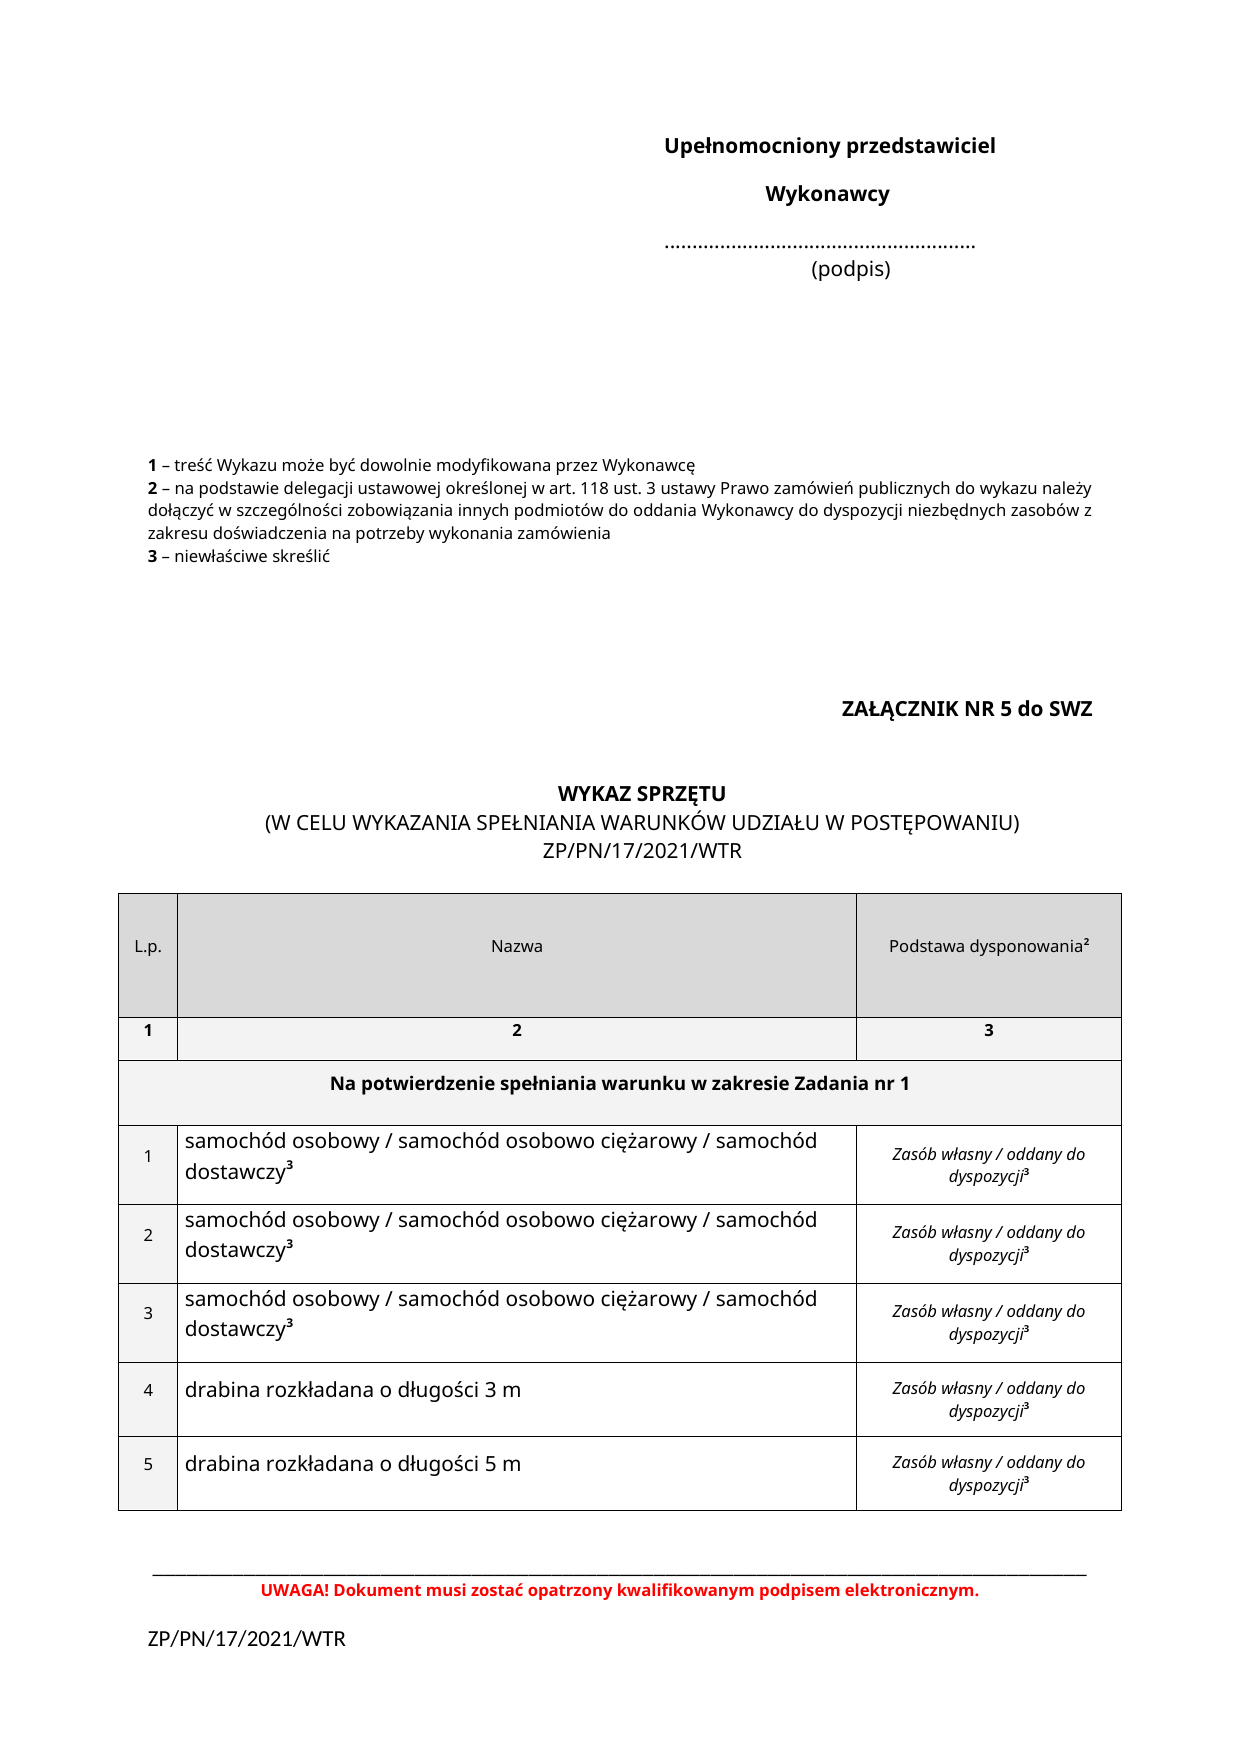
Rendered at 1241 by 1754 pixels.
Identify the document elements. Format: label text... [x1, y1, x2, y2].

table_cell 5 [119, 1437, 177, 1509]
table_header Nazwa [178, 894, 856, 1017]
text Wykonawcy [738, 179, 1093, 207]
text (podpis) [738, 254, 1093, 283]
table_cell 1 [119, 1126, 177, 1204]
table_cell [857, 1437, 1121, 1509]
table_cell 2 [119, 1205, 177, 1283]
table_cell Zasób własny / oddany do dyspozycji3 [857, 1126, 1121, 1204]
table_cell samochód osobowy / samochód osobowo ciężarowy / samochód dostawczy3 [178, 1205, 856, 1283]
text ZP/PN/17/2021/WTR [192, 836, 1093, 864]
table_cell 2 [178, 1018, 856, 1059]
table_cell 3 [857, 1018, 1121, 1059]
text WYKAZ SPRZĘTU [192, 779, 1093, 808]
text (W CELU WYKAZANIA SPEŁNIANIA WARUNKÓW UDZIAŁU W POSTĘPOWANIU) [148, 808, 1093, 836]
text 3 – niewłaściwe skreślić [148, 544, 1093, 567]
table_cell samochód osobowy / samochód osobowo ciężarowy / samochód dostawczy3 [178, 1284, 856, 1362]
text ZAŁĄCZNIK NR 5 do SWZ [148, 694, 1093, 722]
table_cell 4 [119, 1363, 177, 1436]
table_cell Zasób własny / oddany do dyspozycji3 [857, 1363, 1121, 1436]
text 2 – na podstawie delegacji ustawowej określonej w art. 118 ust. 3 ustawy Prawo zamówień publicznych do wykazu należy dołączyć w szczególności zobowiązania innych podmiotów do oddania Wykonawcy do dyspozycji niezbędnych zasobów z zakresu doświadczenia na potrzeby wykonania zamówienia [148, 476, 1093, 544]
table_cell drabina rozkładana o długości 5 m [178, 1437, 856, 1509]
table_cell Zasób własny / oddany do dyspozycji3 [857, 1205, 1121, 1283]
table_cell Zasób własny / oddany do dyspozycji3 [857, 1284, 1121, 1362]
text 1 – treść Wykazu może być dowolnie modyfikowana przez Wykonawcę [148, 454, 1093, 476]
table_cell Na potwierdzenie spełniania warunku w zakresie Zadania nr 1 [119, 1061, 1121, 1125]
table_cell 3 [119, 1284, 177, 1362]
table_header Podstawa dysponowania2 [857, 894, 1121, 1017]
table_cell samochód osobowy / samochód osobowo ciężarowy / samochód dostawczy3 [178, 1126, 856, 1204]
table_cell drabina rozkładana o długości 3 m [178, 1363, 856, 1436]
text Upełnomocniony przedstawiciel [664, 131, 1093, 160]
table_header L.p. [119, 894, 177, 1017]
text ........................................................ [590, 226, 1093, 254]
table_cell 1 [119, 1018, 177, 1059]
